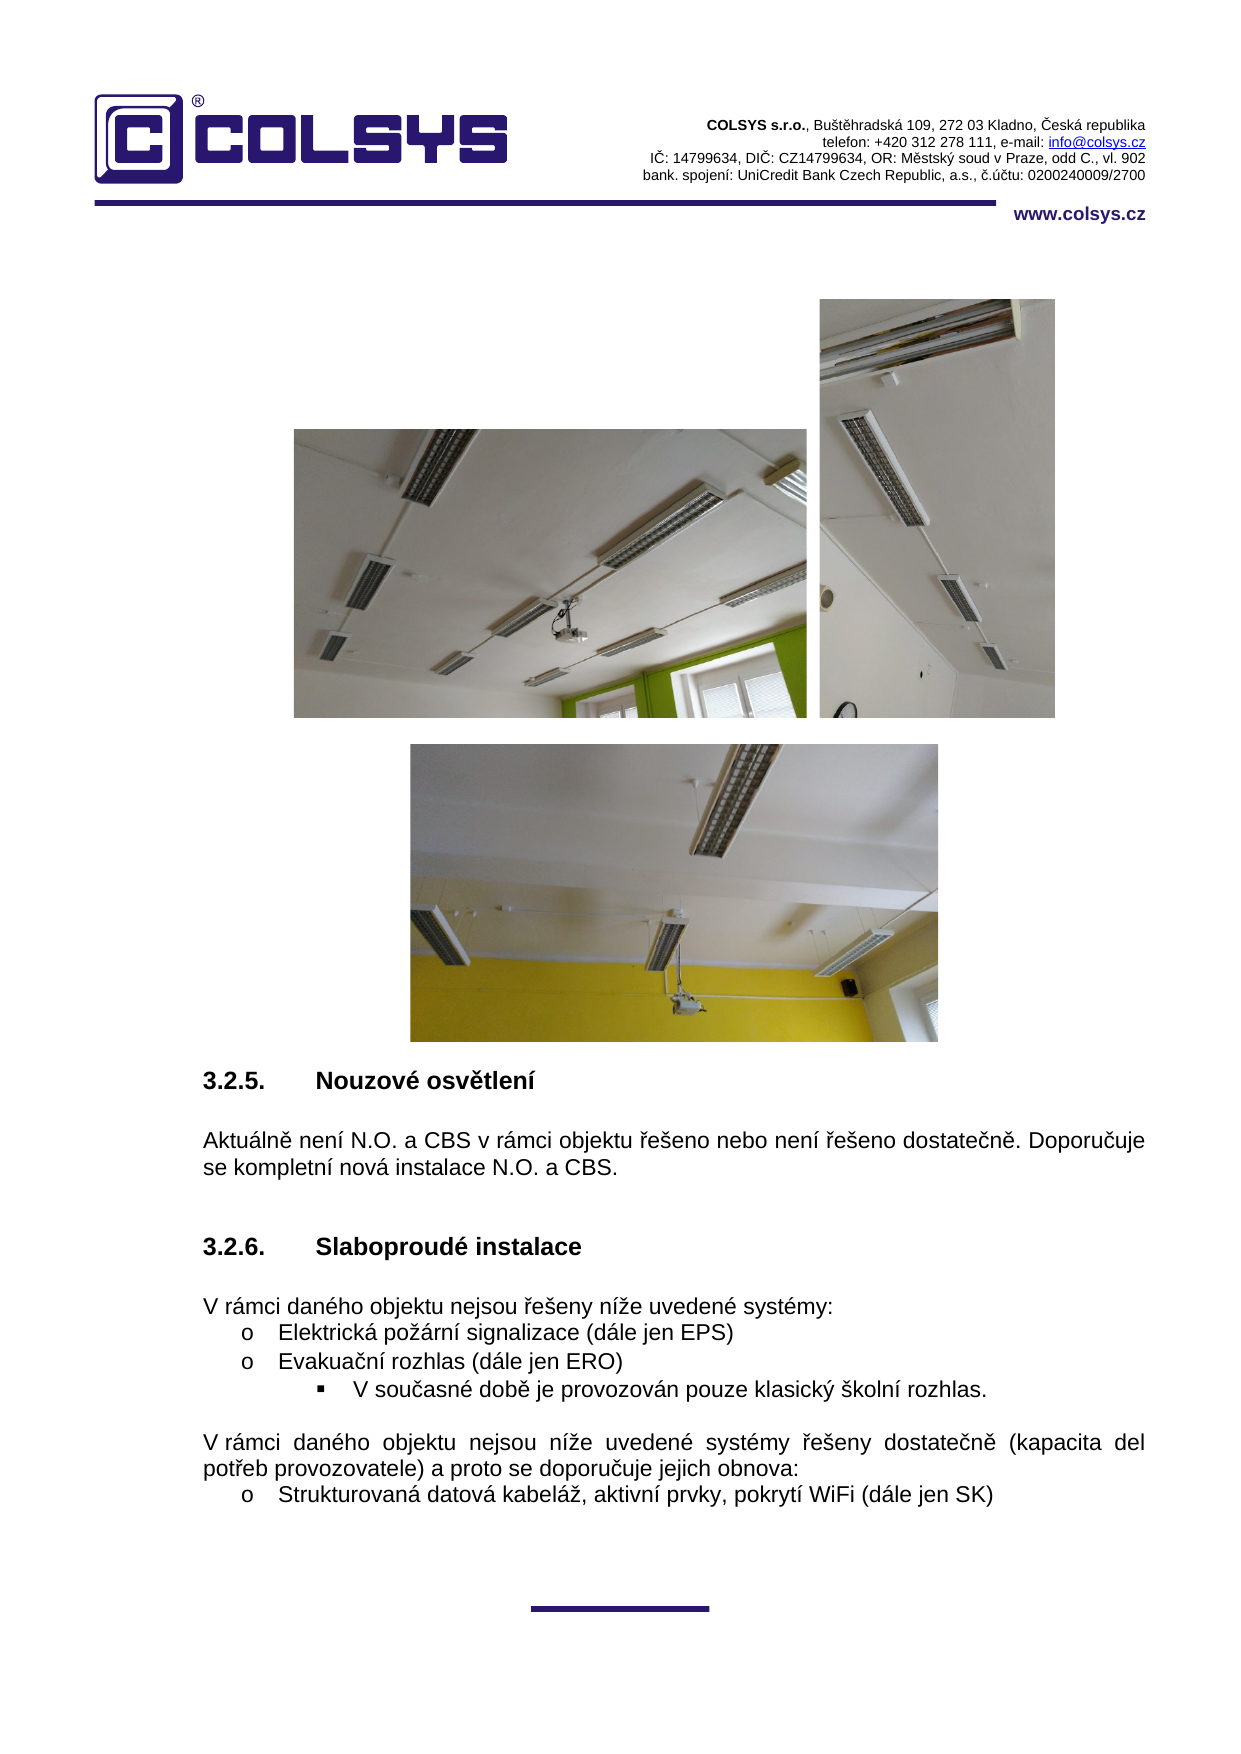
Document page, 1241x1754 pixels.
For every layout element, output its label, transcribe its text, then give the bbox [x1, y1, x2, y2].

subtitle Nouzové osvětlení [203, 1066, 1146, 1095]
list V současné době je provozován pouze klasický školní rozhlas. [315, 1376, 1146, 1402]
text V rámci daného objektu nejsou řešeny níže uvedené systémy: [203, 1293, 1146, 1319]
list Evakuační rozhlas (dále jen ERO) [240, 1348, 1146, 1376]
picture [819, 299, 1055, 718]
list Strukturovaná datová kabeláž, aktivní prvky, pokrytí WiFi (dále jen SK) [240, 1481, 1146, 1510]
list Elektrická požární signalizace (dále jen EPS) [240, 1319, 1146, 1348]
picture [293, 429, 807, 718]
subtitle Slaboproudé instalace [203, 1232, 1146, 1260]
text Aktuálně není N.O. a CBS v rámci objektu řešeno nebo není řešeno dostatečně. Doporučuje se kompletní nová instalace N.O. a CBS. [203, 1127, 1146, 1180]
text V rámci daného objektu nejsou níže uvedené systémy řešeny dostatečně (kapacita del potřeb provozovatele) a proto se doporučuje jejich obnova: [203, 1429, 1146, 1481]
picture [410, 744, 939, 1042]
